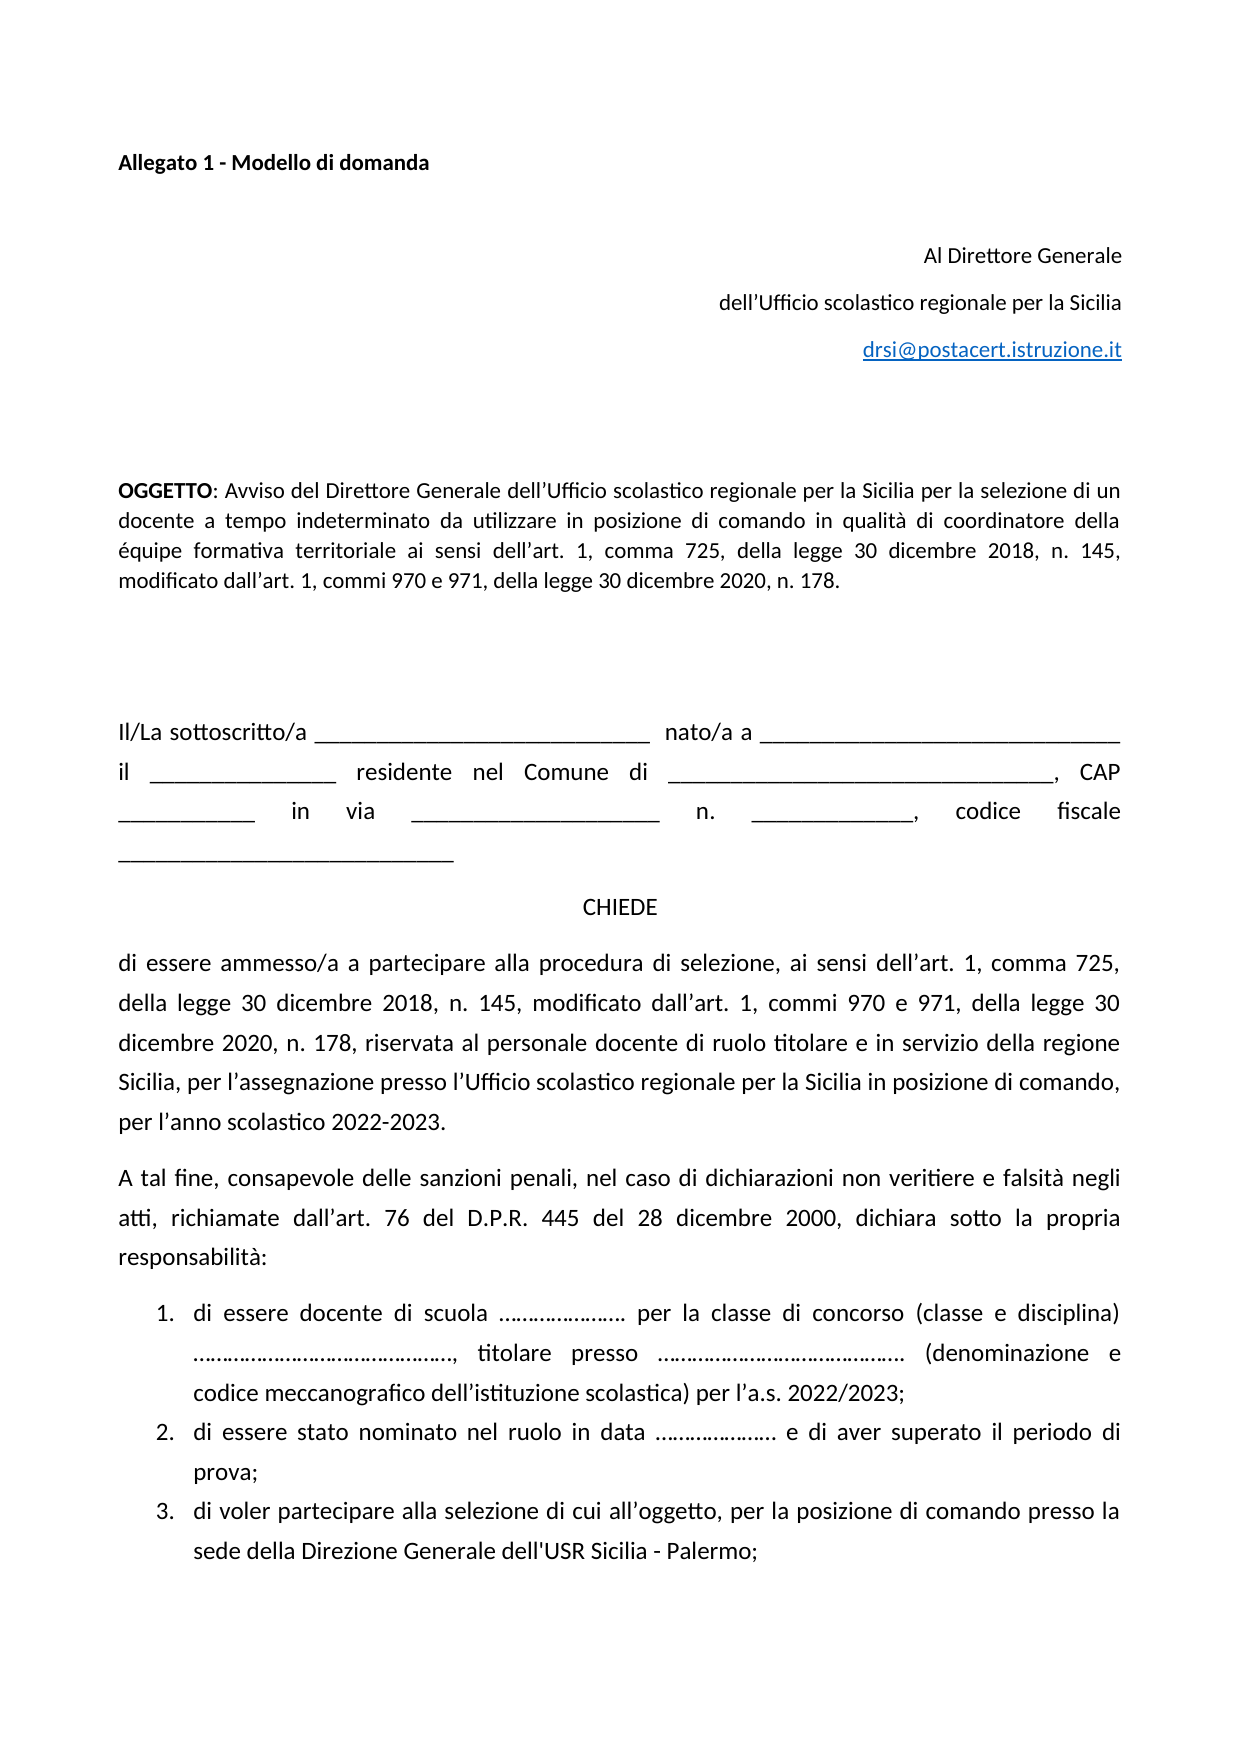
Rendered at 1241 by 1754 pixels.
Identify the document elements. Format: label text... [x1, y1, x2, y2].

list di essere stato nominato nel ruolo in data ………………… e di aver superato il periodo di prova; [156, 1416, 1122, 1486]
text A tal fine, consapevole delle sanzioni penali, nel caso di dichiarazioni non veritiere e falsità negli atti, richiamate dall’art. 76 del D.P.R. 445 del 28 dicembre 2000, dichiara sotto la propria responsabilità: [118, 1162, 1122, 1272]
text drsi@postacert.istruzione.it [118, 335, 1122, 363]
text OGGETTO: Avviso del Direttore Generale dell’Ufficio scolastico regionale per la Sicilia per la selezione di un docente a tempo indeterminato da utilizzare in posizione di comando in qualità di coordinatore della équipe formativa territoriale ai sensi dell’art. 1, comma 725, della legge 30 dicembre 2018, n. 145, modificato dall’art. 1, commi 970 e 971, della legge 30 dicembre 2020, n. 178. [118, 476, 1122, 594]
text di essere ammesso/a a partecipare alla procedura di selezione, ai sensi dell’art. 1, comma 725, della legge 30 dicembre 2018, n. 145, modificato dall’art. 1, commi 970 e 971, della legge 30 dicembre 2020, n. 178, riservata al personale docente di ruolo titolare e in servizio della regione Sicilia, per l’assegnazione presso l’Ufficio scolastico regionale per la Sicilia in posizione di comando, per l’anno scolastico 2022-2023. [118, 948, 1122, 1136]
list di voler partecipare alla selezione di cui all’oggetto, per la posizione di comando presso la sede della Direzione Generale dell'USR Sicilia - Palermo; [156, 1496, 1122, 1566]
list di essere docente di scuola …………………. per la classe di concorso (classe e disciplina) ………………………………………, titolare presso ……………………………………. (denominazione e codice meccanografico dell’istituzione scolastica) per l’a.s. 2022/2023; [156, 1298, 1122, 1407]
text Al Direttore Generale [118, 241, 1122, 269]
text Il/La sottoscritto/a ___________________________ nato/a a _____________________________ il _______________ residente nel Comune di _______________________________, CAP ___________ in via ____________________ n. _____________, codice fiscale ___________________________ [118, 716, 1122, 866]
text CHIEDE [118, 891, 1122, 922]
text Allegato 1 - Modello di domanda [118, 148, 1122, 176]
text dell’Ufficio scolastico regionale per la Sicilia [118, 288, 1122, 316]
